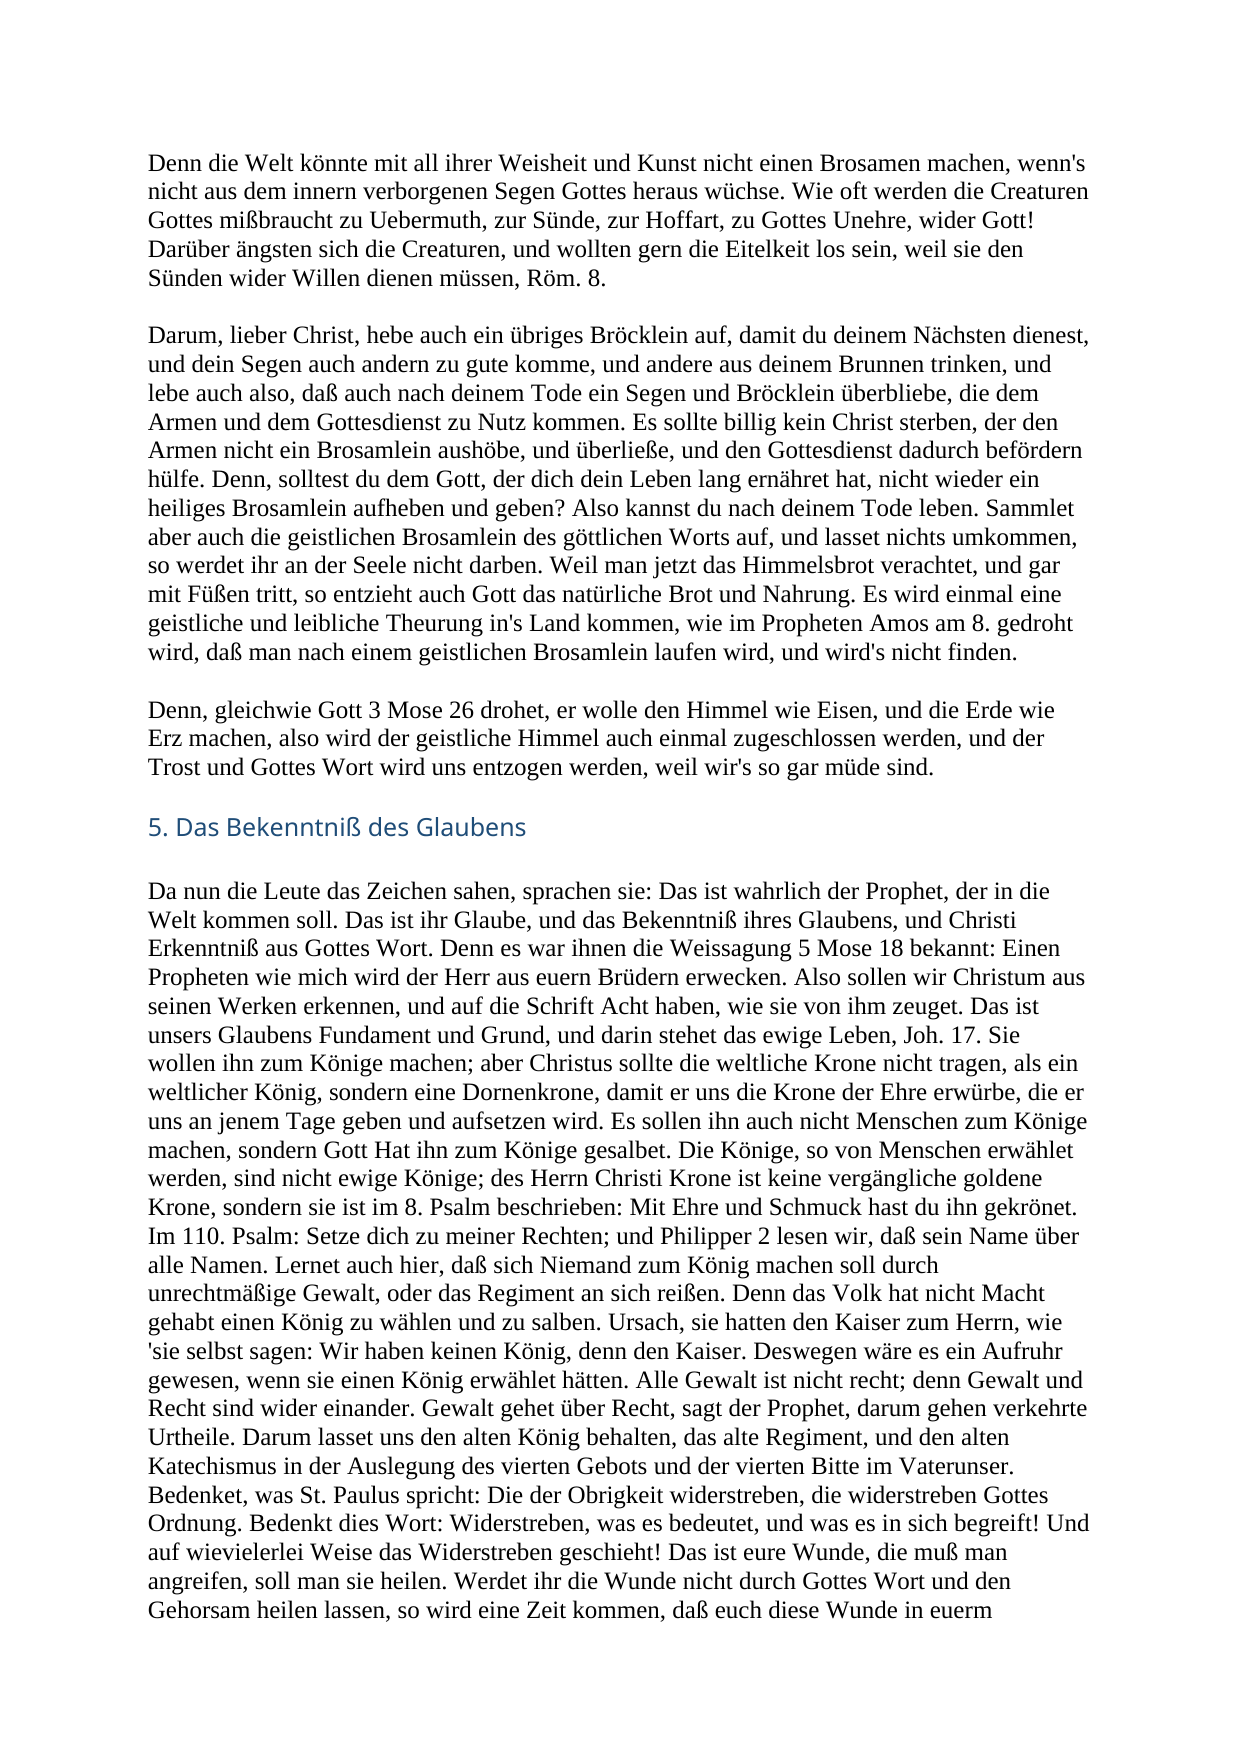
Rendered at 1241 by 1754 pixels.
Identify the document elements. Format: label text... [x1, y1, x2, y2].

text Denn, gleichwie Gott 3 Mose 26 drohet, er wolle den Himmel wie Eisen, und die Erde wie Erz machen, also wird der geistliche Himmel auch einmal zugeschlossen werden, und der Trost und Gottes Wort wird uns entzogen werden, weil wir's so gar müde sind. [148, 695, 1093, 781]
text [148, 876, 1093, 1623]
text Darum, lieber Christ, hebe auch ein übriges Bröcklein auf, damit du deinem Nächsten dienest, und dein Segen auch andern zu gute komme, und andere aus deinem Brunnen trinken, und lebe auch also, daß auch nach deinem Tode ein Segen und Bröcklein überbliebe, die dem Armen und dem Gottesdienst zu Nutz kommen. Es sollte billig kein Christ sterben, der den Armen nicht ein Brosamlein aushöbe, und überließe, und den Gottesdienst dadurch befördern hülfe. Denn, solltest du dem Gott, der dich dein Leben lang ernähret hat, nicht wieder ein heiliges Brosamlein aufheben und geben? Also kannst du nach deinem Tode leben. Sammlet aber auch die geistlichen Brosamlein des göttlichen Worts auf, und lasset nichts umkommen, so werdet ihr an der Seele nicht darben. Weil man jetzt das Himmelsbrot verachtet, und gar mit Füßen tritt, so entzieht auch Gott das natürliche Brot und Nahrung. Es wird einmal eine geistliche und leibliche Theurung in's Land kommen, wie im Propheten Amos am 8. gedroht wird, daß man nach einem geistlichen Brosamlein laufen wird, und wird's nicht finden. [148, 321, 1093, 666]
text Denn die Welt könnte mit all ihrer Weisheit und Kunst nicht einen Brosamen machen, wenn's nicht aus dem innern verborgenen Segen Gottes heraus wüchse. Wie oft werden die Creaturen Gottes mißbraucht zu Uebermuth, zur Sünde, zur Hoffart, zu Gottes Unehre, wider Gott! Darüber ängsten sich die Creaturen, und wollten gern die Eitelkeit los sein, weil sie den Sünden wider Willen dienen müssen, Röm. 8. [148, 148, 1093, 291]
subtitle 5. Das Bekenntniß des Glaubens [148, 810, 1093, 844]
